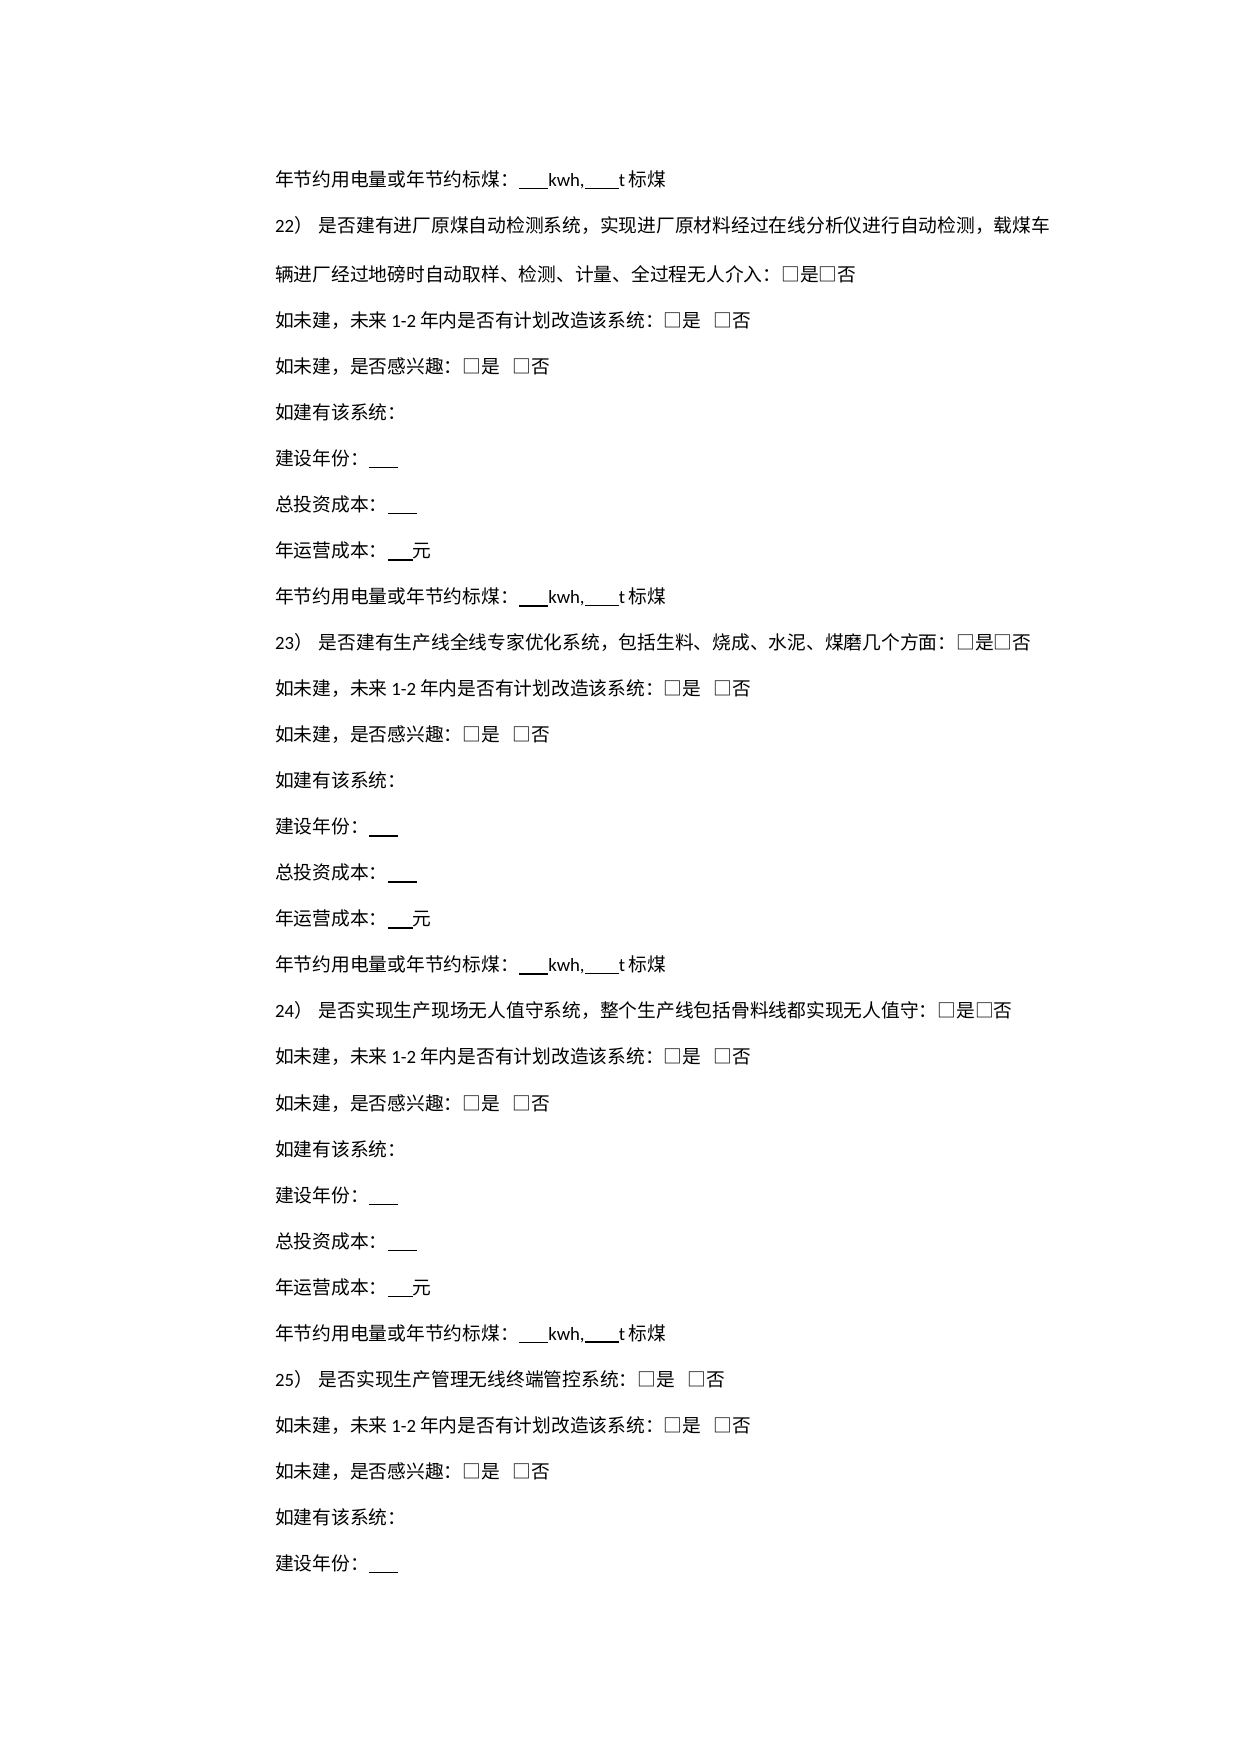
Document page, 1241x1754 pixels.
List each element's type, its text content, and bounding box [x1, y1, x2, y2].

list 年运营成本： 元 [275, 901, 1053, 934]
list 年节约用电量或年节约标煤： kwh, t标煤 [275, 579, 1053, 612]
list 如建有该系统： [275, 395, 1053, 427]
list 建设年份： [275, 1546, 1053, 1578]
list 年运营成本： 元 [275, 1270, 1053, 1302]
list 如建有该系统： [275, 763, 1053, 796]
list 年节约用电量或年节约标煤： kwh, t标煤 [275, 947, 1053, 980]
list 如建有该系统： [275, 1132, 1053, 1164]
list 如未建，是否感兴趣：□是 □否 [275, 349, 1053, 381]
list 如未建，未来1-2年内是否有计划改造该系统：□是 □否 [275, 1039, 1053, 1072]
list 年运营成本： 元 [275, 533, 1053, 566]
list 年节约用电量或年节约标煤： kwh, t标煤 [275, 1316, 1053, 1348]
list 是否建有生产线全线专家优化系统，包括生料、烧成、水泥、煤磨几个方面：□是□否 [275, 625, 1053, 658]
list 建设年份： [275, 441, 1053, 473]
list 如未建，未来1-2年内是否有计划改造该系统：□是 □否 [275, 303, 1053, 335]
list 如未建，是否感兴趣：□是 □否 [275, 1454, 1053, 1486]
list 如未建，是否感兴趣：□是 □否 [275, 717, 1053, 750]
list 如未建，未来1-2年内是否有计划改造该系统：□是 □否 [275, 671, 1053, 704]
list 总投资成本： [275, 855, 1053, 888]
list 年节约用电量或年节约标煤： kwh, t标煤 [275, 162, 1053, 194]
list 如未建，是否感兴趣：□是 □否 [275, 1086, 1053, 1118]
list 建设年份： [275, 809, 1053, 842]
list 总投资成本： [275, 1224, 1053, 1256]
list 建设年份： [275, 1178, 1053, 1210]
list 如未建，未来1-2年内是否有计划改造该系统：□是 □否 [275, 1408, 1053, 1440]
list 是否实现生产现场无人值守系统，整个生产线包括骨料线都实现无人值守：□是□否 [275, 993, 1053, 1026]
list 总投资成本： [275, 487, 1053, 519]
list 是否建有进厂原煤自动检测系统，实现进厂原材料经过在线分析仪进行自动检测，载煤车辆进厂经过地磅时自动取样、检测、计量、全过程无人介入：□是□否 [275, 208, 1053, 289]
list 是否实现生产管理无线终端管控系统：□是 □否 [275, 1362, 1053, 1394]
list 如建有该系统： [275, 1500, 1053, 1532]
